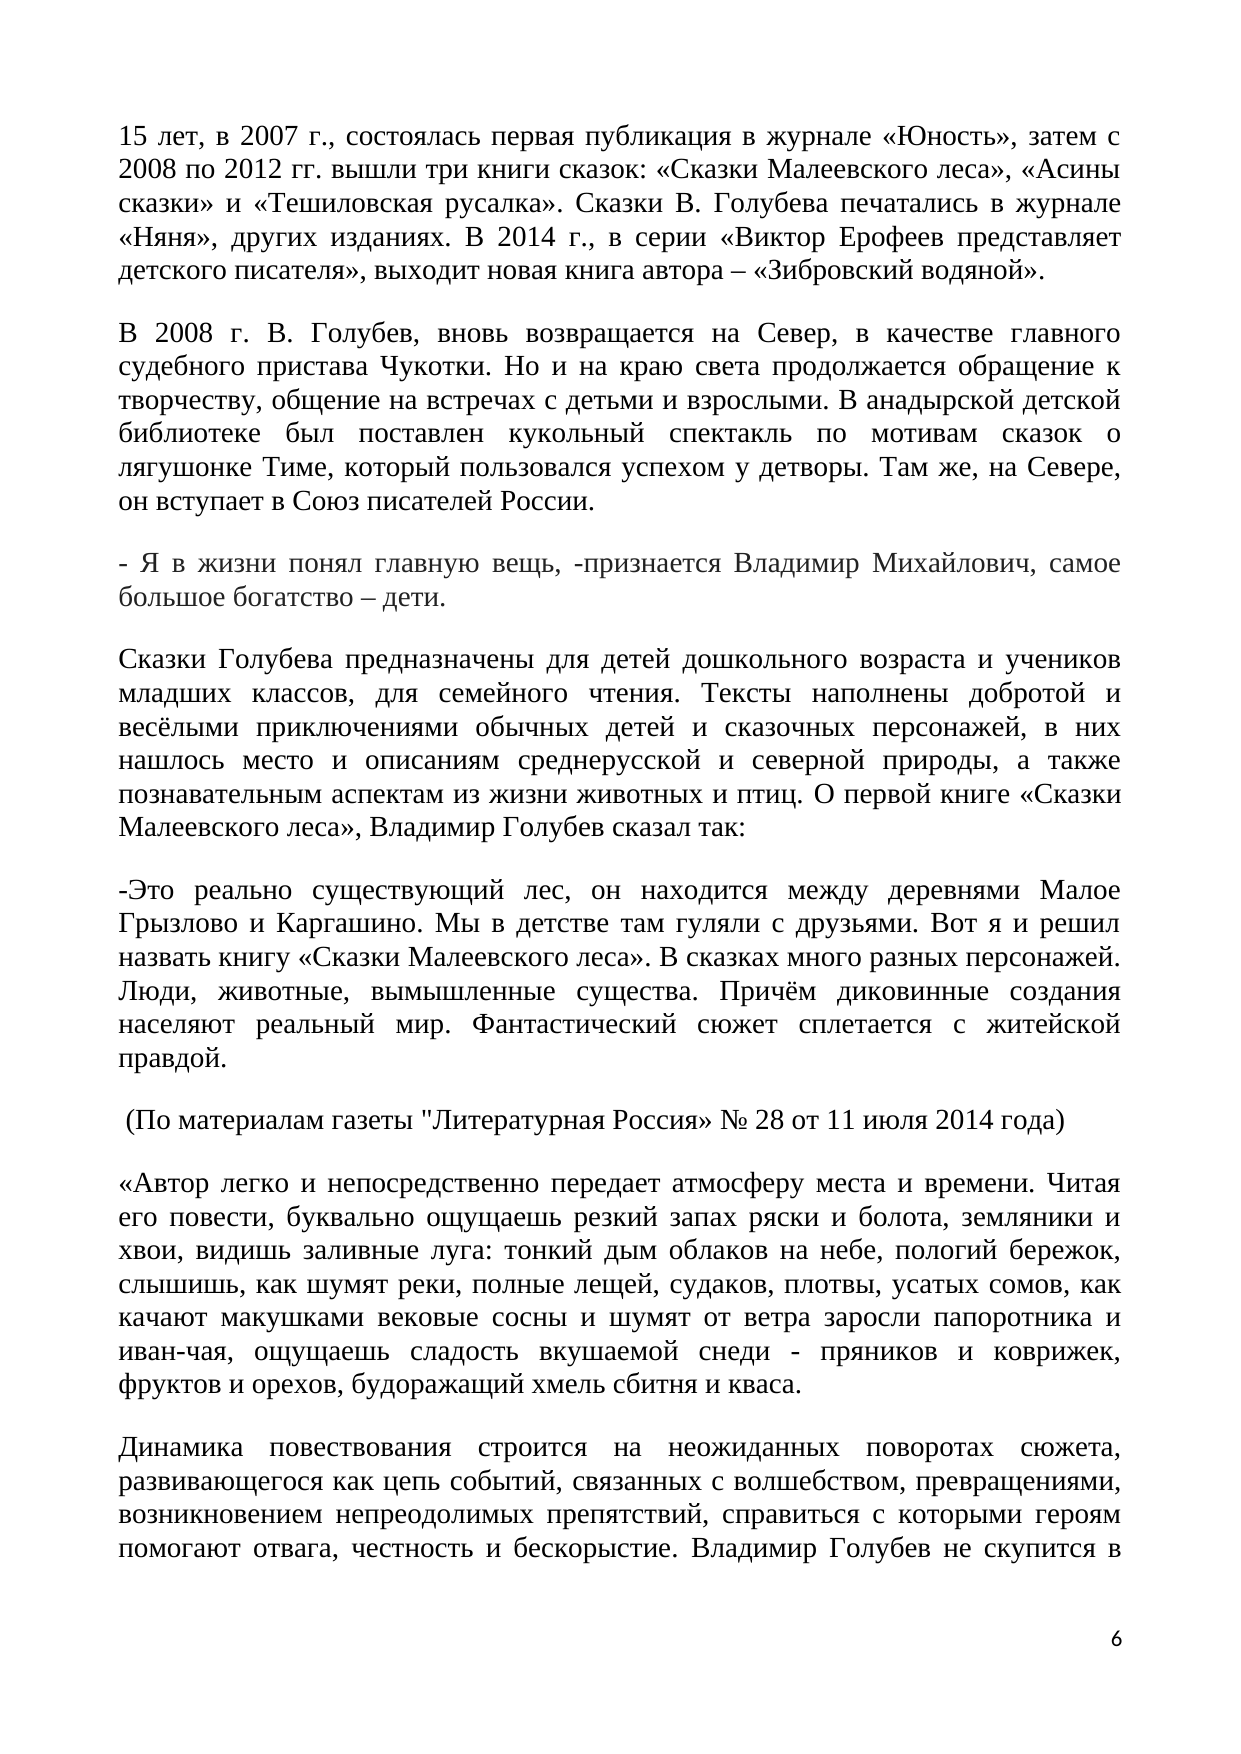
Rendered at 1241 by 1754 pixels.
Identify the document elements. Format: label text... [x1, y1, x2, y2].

text Сказки Голубева предназначены для детей дошкольного возраста и учеников младших классов, для семейного чтения. Тексты наполнены добротой и весёлыми приключениями обычных детей и сказочных персонажей, в них нашлось место и описаниям среднерусской и северной природы, а также познавательным аспектам из жизни животных и птиц. О первой книге «Сказки Малеевского леса», Владимир Голубев сказал так: [118, 642, 1122, 843]
text «Автор легко и непосредственно передает атмосферу места и времени. Читая его повести, буквально ощущаешь резкий запах ряски и болота, земляники и хвои, видишь заливные луга: тонкий дым облаков на небе, пологий бережок, слышишь, как шумят реки, полные лещей, судаков, плотвы, усатых сомов, как качают макушками вековые сосны и шумят от ветра заросли папоротника и иван-чая, ощущаешь сладость вкушаемой снеди - пряников и коврижек, фруктов и орехов, будоражащий хмель сбитня и кваса. [118, 1165, 1122, 1400]
text -Это реально существующий лес, он находится между деревнями Малое Грызлово и Каргашино. Мы в детстве там гуляли с друзьями. Вот я и решил назвать книгу «Сказки Малеевского леса». В сказках много разных персонажей. Люди, животные, вымышленные существа. Причём диковинные создания населяют реальный мир. Фантастический сюжет сплетается с житейской правдой. [118, 872, 1122, 1073]
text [118, 118, 1122, 286]
text - Я в жизни понял главную вещь, -признается Владимир Михайлович, самое большое богатство – дети. [118, 545, 1122, 612]
text (По материалам газеты "Литературная Россия» № 28 от 11 июля 2014 года) [118, 1102, 1122, 1136]
text В 2008 г. В. Голубев, вновь возвращается на Север, в качестве главного судебного пристава Чукотки. Но и на краю света продолжается обращение к творчеству, общение на встречах с детьми и взрослыми. В анадырской детской библиотеке был поставлен кукольный спектакль по мотивам сказок о лягушонке Тиме, который пользовался успехом у детворы. Там же, на Севере, он вступает в Союз писателей России. [118, 315, 1122, 516]
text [118, 1429, 1122, 1563]
